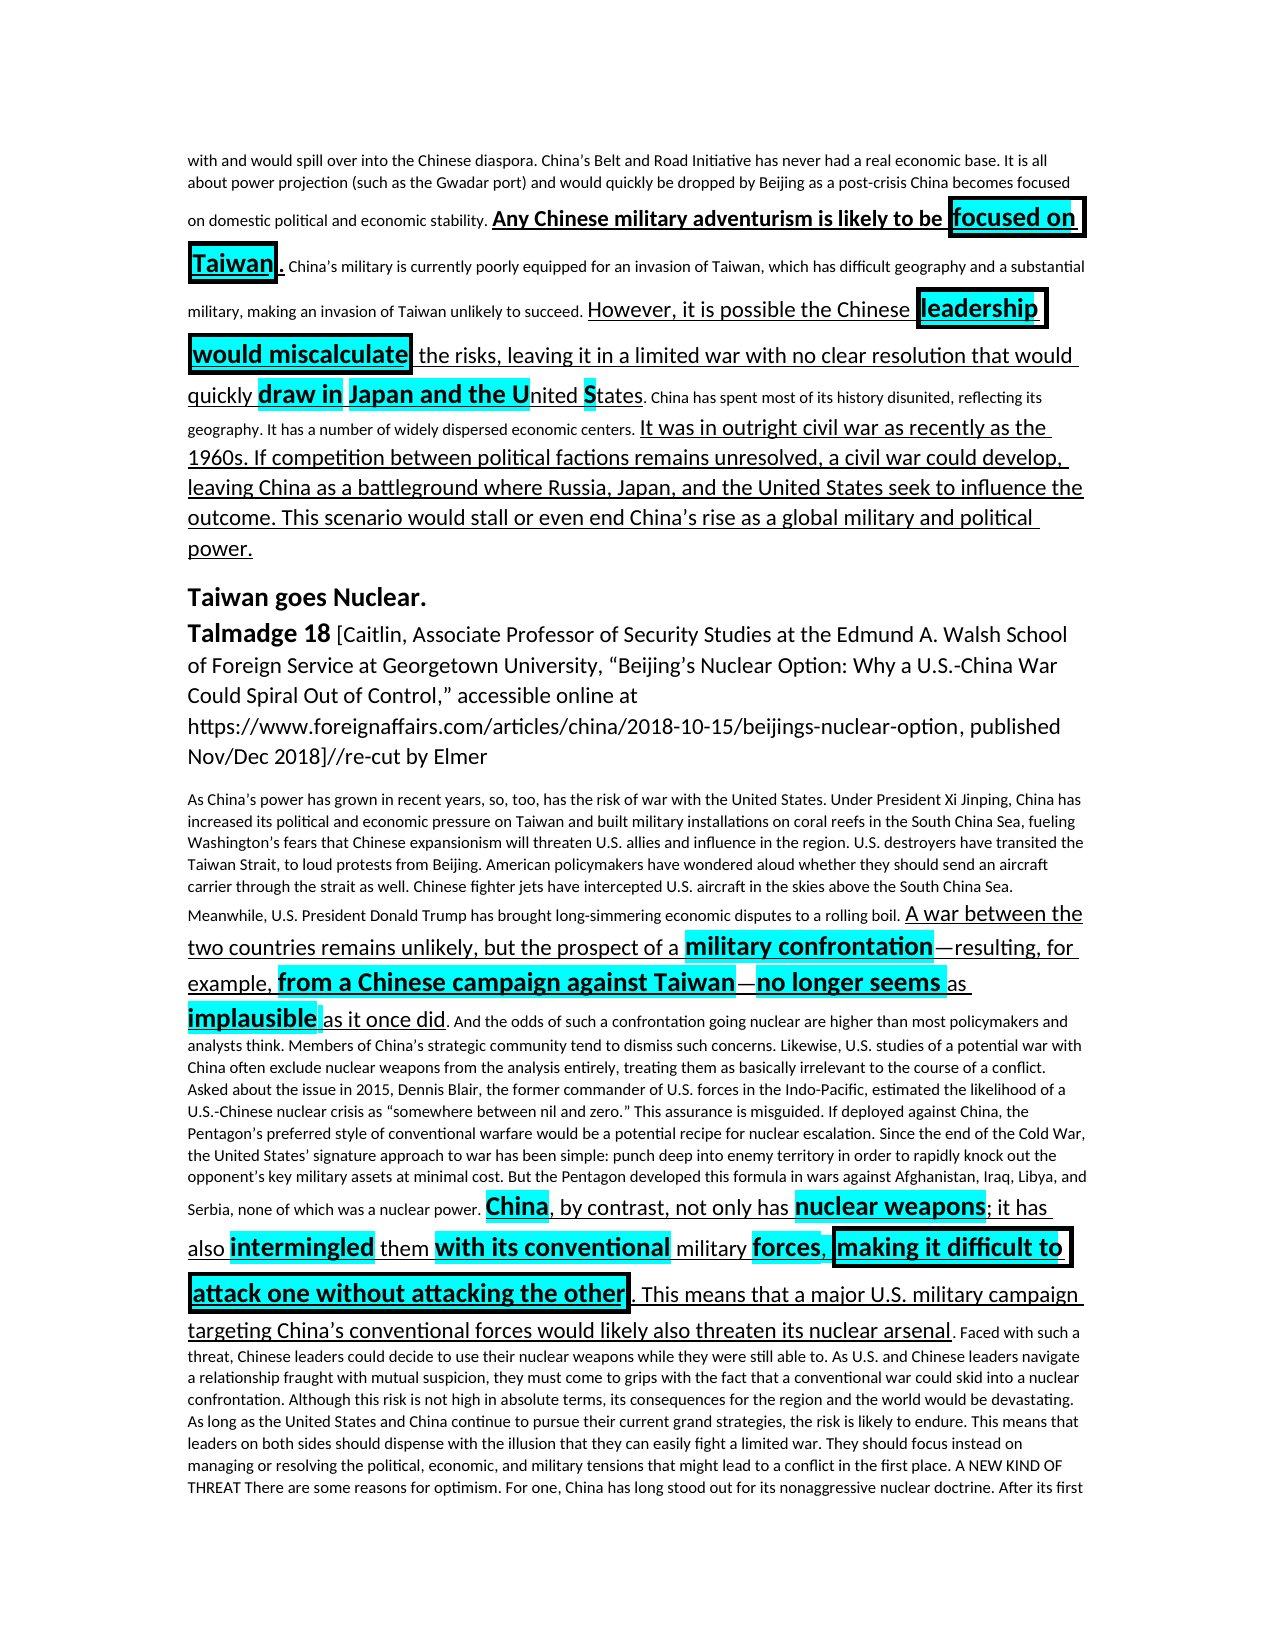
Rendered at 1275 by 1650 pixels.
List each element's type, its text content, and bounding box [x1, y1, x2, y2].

text Talmadge 18 [Caitlin, Associate Professor of Security Studies at the Edmund A. Walsh School of Foreign Service at Georgetown University, “Beijing’s Nuclear Option: Why a U.S.-China War Could Spiral Out of Control,” accessible online at https://www.foreignaffairs.com/articles/china/2018-10-15/beijings-nuclear-option, published Nov/Dec 2018]//re-cut by Elmer [187, 616, 1087, 770]
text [187, 789, 1087, 1497]
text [187, 150, 1087, 562]
subtitle Taiwan goes Nuclear. [187, 581, 1087, 614]
